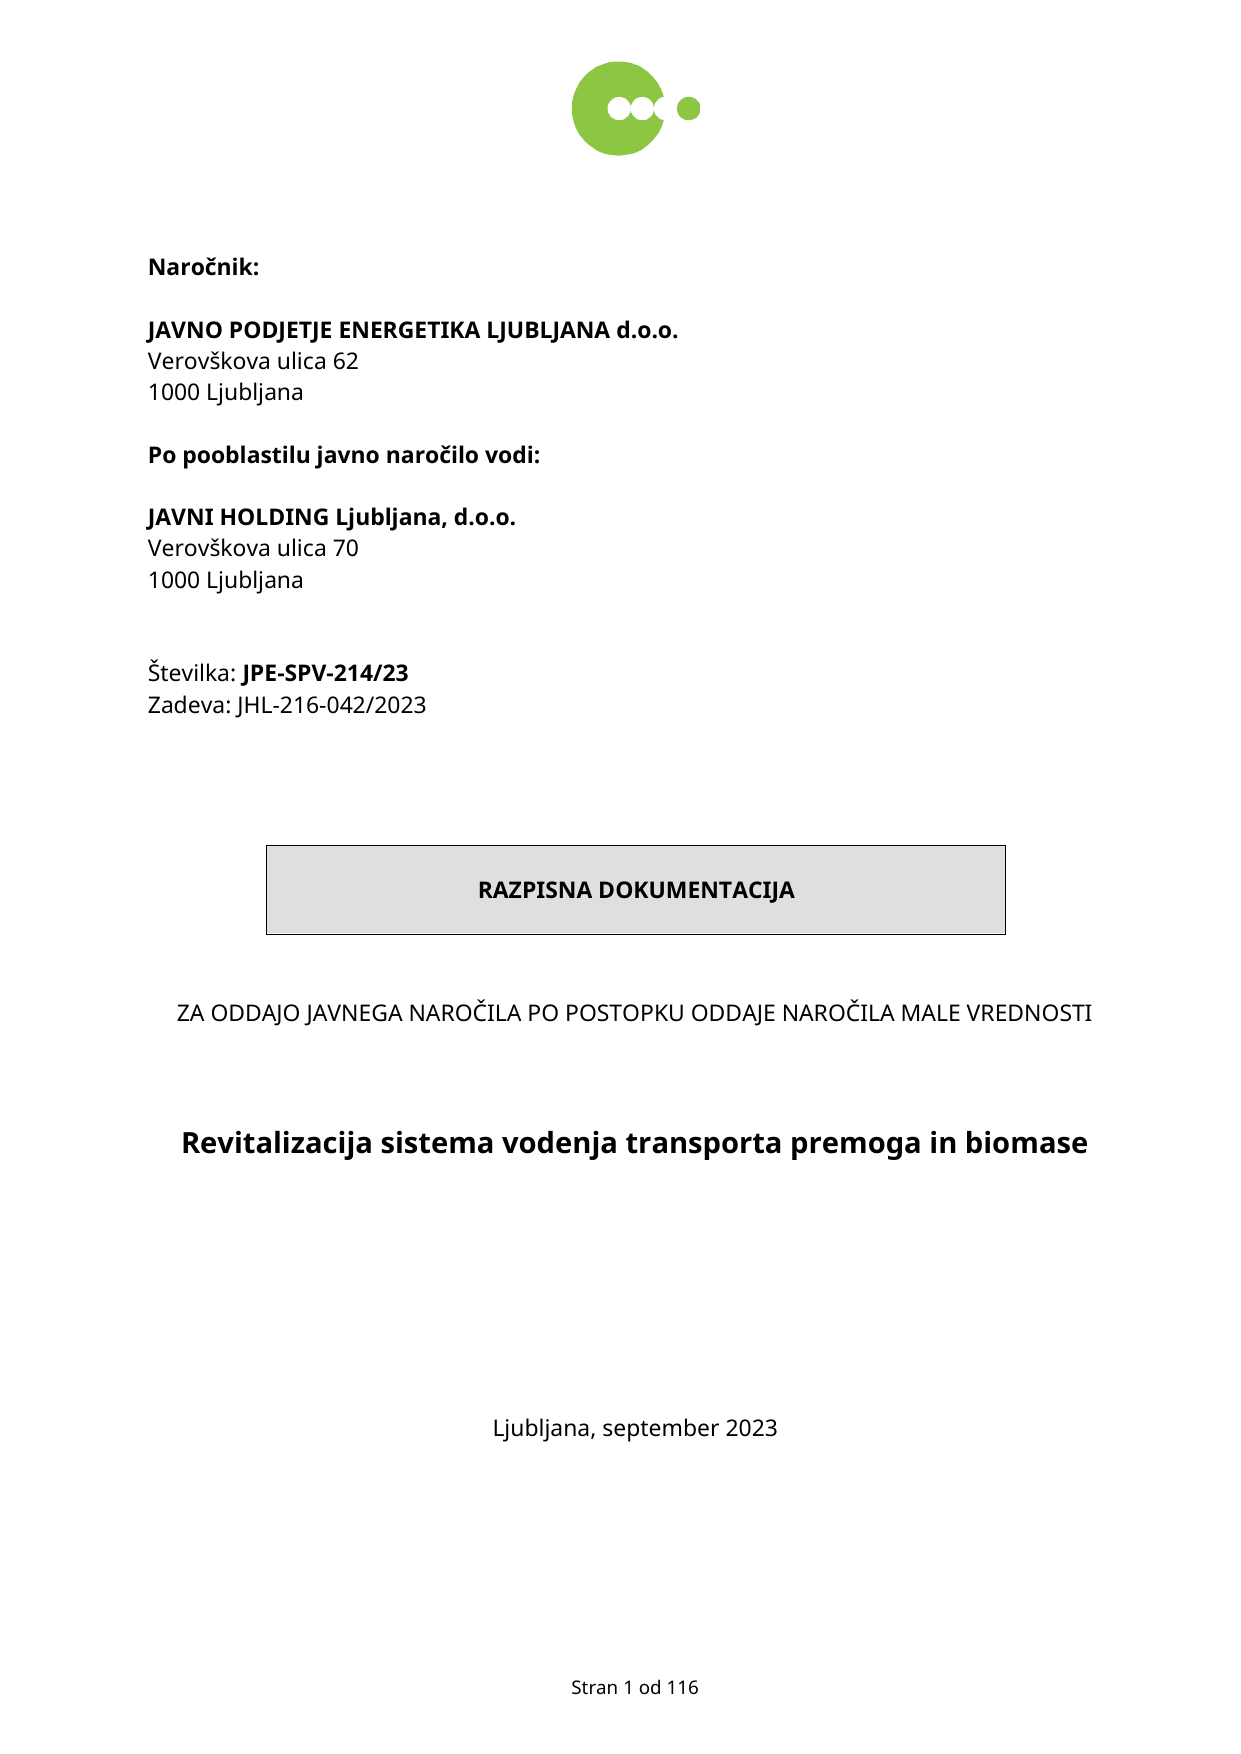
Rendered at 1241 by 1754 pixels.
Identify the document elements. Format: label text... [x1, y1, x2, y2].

text JAVNI HOLDING Ljubljana, d.o.o. [148, 501, 1122, 532]
text Revitalizacija sistema vodenja transporta premoga in biomase [148, 1122, 1122, 1162]
table_header RAZPISNA DOKUMENTACIJA [267, 846, 1005, 933]
text Naročnik: [148, 251, 989, 282]
text Številka: JPE-SPV-214/23 [148, 657, 1122, 689]
text Po pooblastilu javno naročilo vodi: [148, 439, 1122, 470]
text ZA ODDAJO JAVNEGA NAROČILA PO POSTOPKU ODDAJE NAROČILA MALE VREDNOSTI [148, 997, 1122, 1028]
text 1000 Ljubljana [148, 376, 1122, 407]
text Zadeva: JHL-216-042/2023 [148, 689, 1122, 720]
text JAVNO PODJETJE ENERGETIKA LJUBLJANA d.o.o. [148, 314, 1122, 345]
text 1000 Ljubljana [148, 564, 1122, 595]
text Verovškova ulica 62 [148, 345, 1122, 376]
text Verovškova ulica 70 [148, 532, 1122, 564]
text Ljubljana, september 2023 [148, 1412, 1122, 1443]
